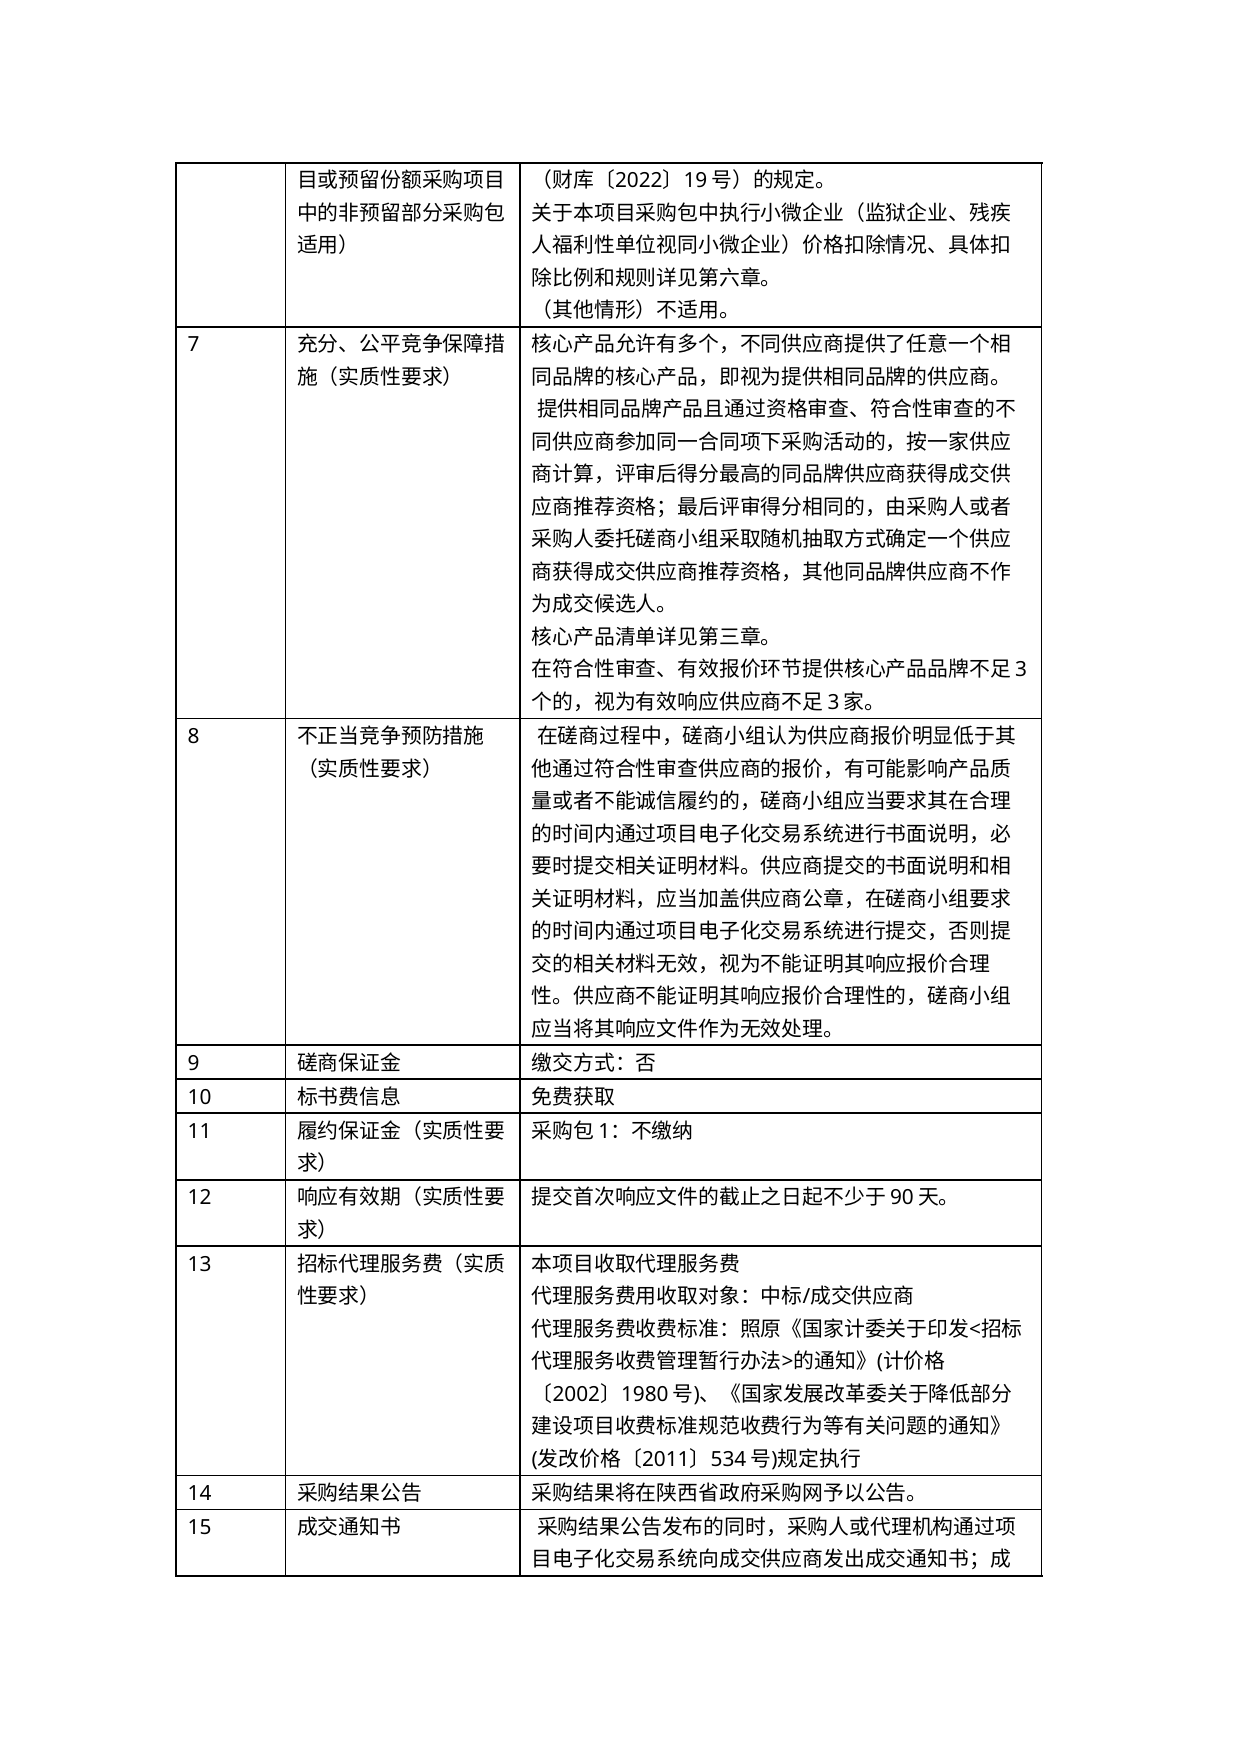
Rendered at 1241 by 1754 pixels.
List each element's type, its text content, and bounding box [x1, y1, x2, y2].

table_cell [286, 164, 519, 326]
table_cell 采购结果公告 [286, 1476, 519, 1508]
table_cell 成交通知书 [286, 1510, 519, 1575]
table_cell 履约保证金（实质性要求） [286, 1114, 519, 1179]
table_cell 15 [177, 1510, 285, 1575]
table_cell 14 [177, 1476, 285, 1508]
table_cell 磋商保证金 [286, 1046, 519, 1078]
table_cell 免费获取 [521, 1080, 1041, 1112]
table_cell 招标代理服务费（实质性要求） [286, 1247, 519, 1474]
table_cell 在磋商过程中，磋商小组认为供应商报价明显低于其他通过符合性审查供应商的报价，有可能影响产品质量或者不能诚信履约的，磋商小组应当要求其在合理的时间内通过项目电子化交易系统进行书面说明，必要时提交相关证明材料。供应商提交的书面说明和相关证明材料，应当加盖供应商公章，在磋商小组要求的时间内通过项目电子化交易系统进行提交，否则提交的相关材料无效，视为不能证明其响应报价合理性。供应商不能证明其响应报价合理性的，磋商小组应当将其响应文件作为无效处理。 [521, 719, 1041, 1044]
table_cell 采购包1：不缴纳 [521, 1114, 1041, 1179]
table_cell 本项目收取代理服务费 代理服务费用收取对象：中标/成交供应商 代理服务费收费标准：照原《国家计委关于印发<招标代理服务收费管理暂行办法>的通知》(计价格〔2002〕1980号)、《国家发展改革委关于降低部分建设项目收费标准规范收费行为等有关问题的通知》(发改价格〔2011〕534号)规定执行 [521, 1247, 1041, 1474]
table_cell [521, 1510, 1041, 1575]
table_cell 核心产品允许有多个，不同供应商提供了任意一个相同品牌的核心产品，即视为提供相同品牌的供应商。 提供相同品牌产品且通过资格审查、符合性审查的不同供应商参加同一合同项下采购活动的，按一家供应商计算，评审后得分最高的同品牌供应商获得成交供应商推荐资格；最后评审得分相同的，由采购人或者采购人委托磋商小组采取随机抽取方式确定一个供应商获得成交供应商推荐资格，其他同品牌供应商不作为成交候选人。 核心产品清单详见第三章。 在符合性审查、有效报价环节提供核心产品品牌不足3个的，视为有效响应供应商不足3家。 [521, 328, 1041, 718]
table_cell 6 [177, 164, 285, 326]
table_cell 8 [177, 719, 285, 1044]
table_cell 提交首次响应文件的截止之日起不少于90天。 [521, 1181, 1041, 1245]
table_cell 充分、公平竞争保障措施（实质性要求） [286, 328, 519, 718]
table_cell 标书费信息 [286, 1080, 519, 1112]
table_cell 不正当竞争预防措施（实质性要求） [286, 719, 519, 1044]
table_cell 10 [177, 1080, 285, 1112]
table_cell 采购结果将在陕西省政府采购网予以公告。 [521, 1476, 1041, 1508]
table_cell 7 [177, 328, 285, 718]
table_cell 9 [177, 1046, 285, 1078]
table_cell 13 [177, 1247, 285, 1474]
table_cell 缴交方式：否 [521, 1046, 1041, 1078]
table_cell 11 [177, 1114, 285, 1179]
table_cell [521, 164, 1041, 326]
table_cell 12 [177, 1181, 285, 1245]
table_cell 响应有效期（实质性要求） [286, 1181, 519, 1245]
